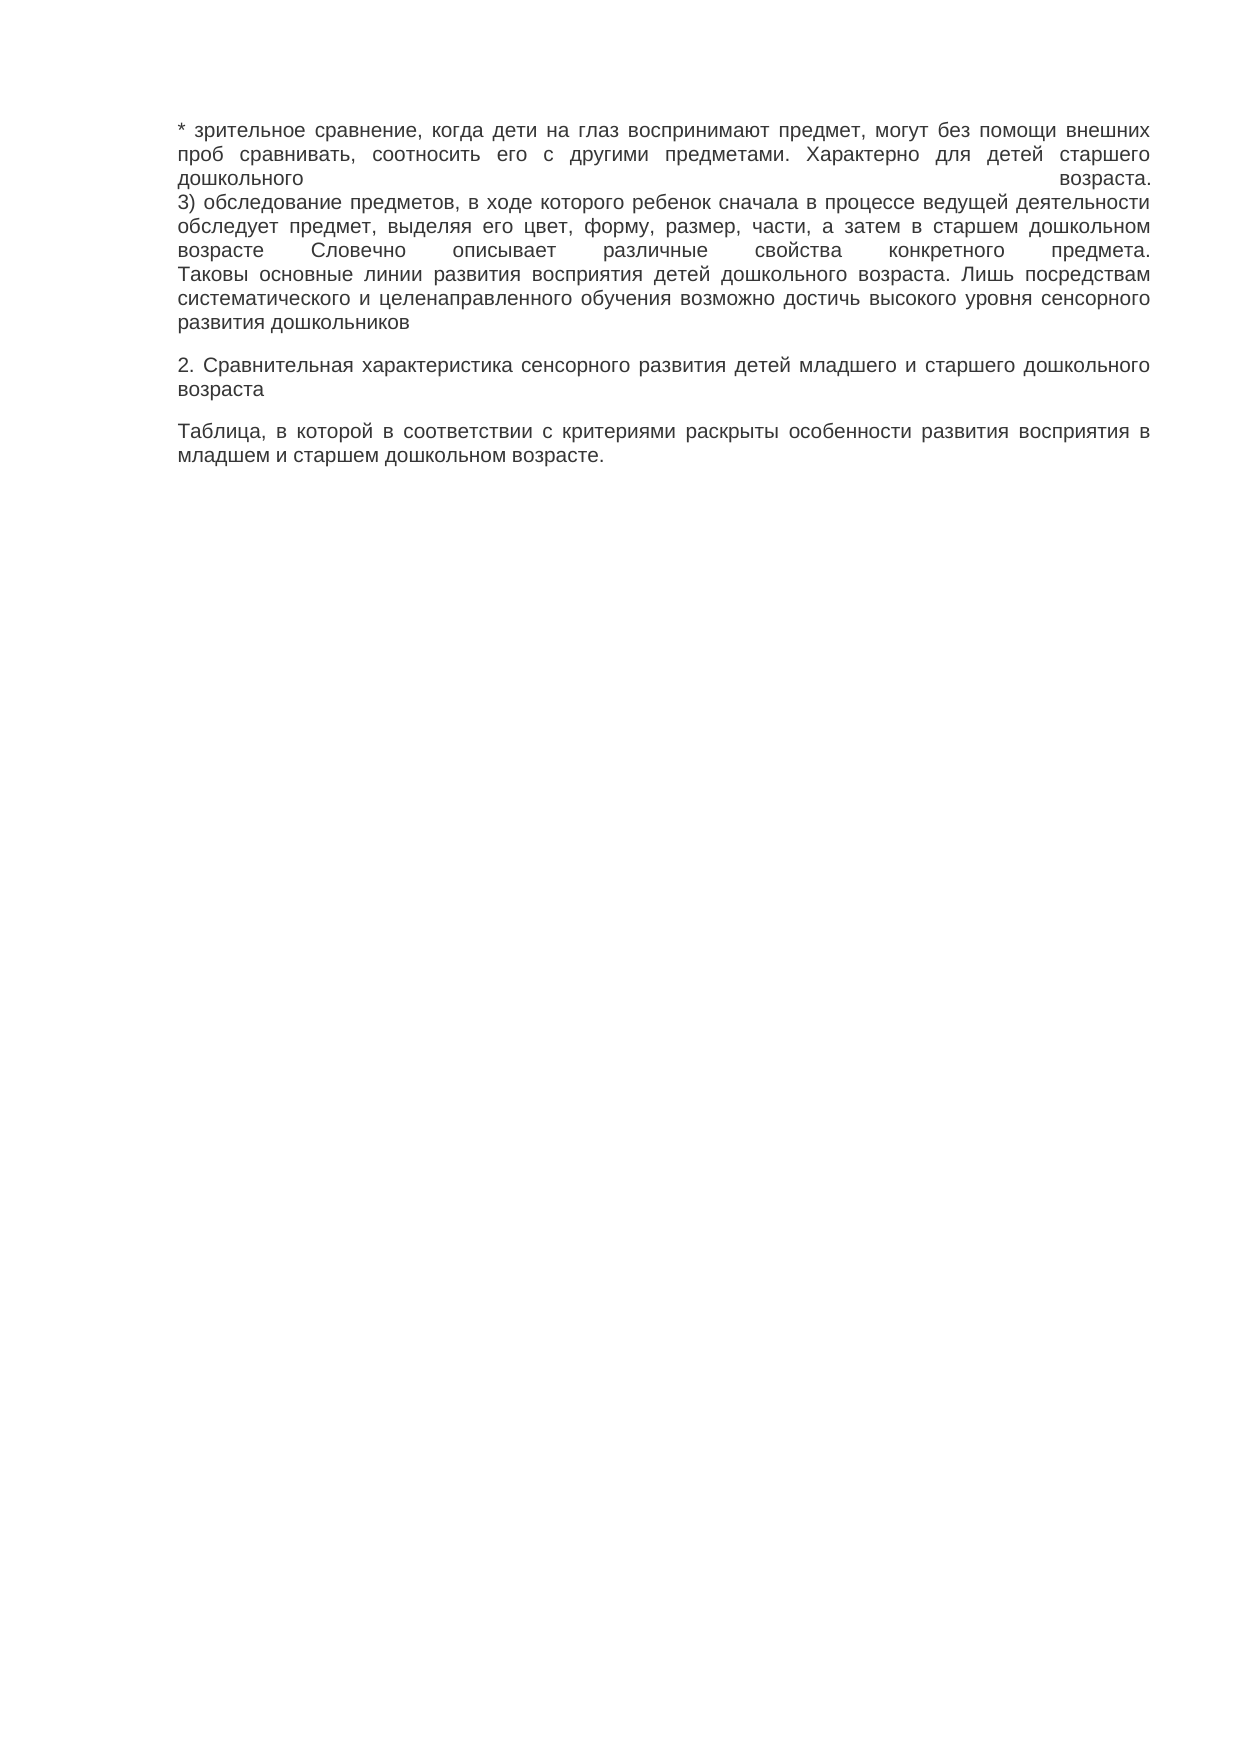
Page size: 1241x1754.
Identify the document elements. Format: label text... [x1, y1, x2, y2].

text Таблица, в которой в соответствии с критериями раскрыты особенности развития восприятия в младшем и старшем дошкольном возрасте. [177, 419, 1152, 467]
text 2. Сравнительная характеристика сенсорного развития детей младшего и старшего дошкольного возраста [177, 352, 1152, 400]
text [177, 118, 1152, 334]
